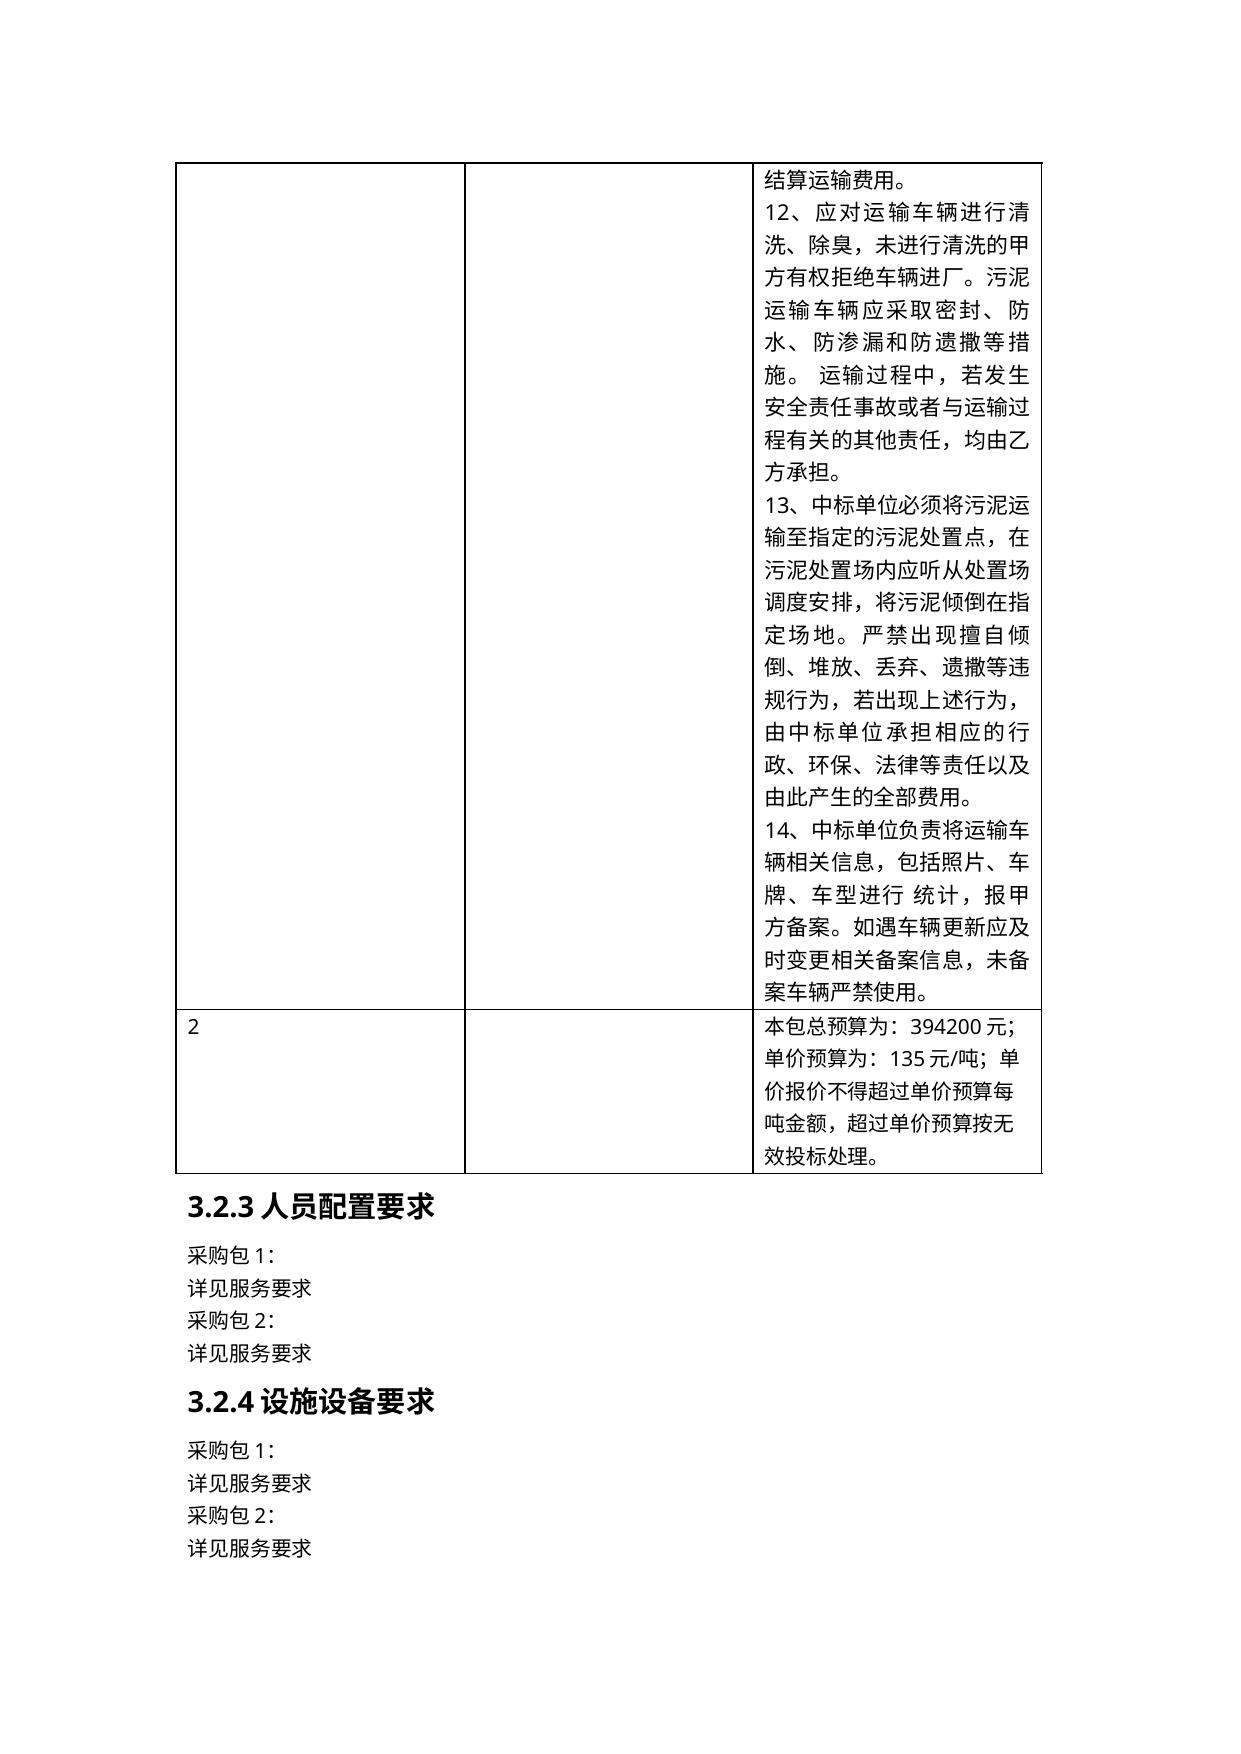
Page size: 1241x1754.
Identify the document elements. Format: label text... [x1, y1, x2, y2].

table_cell 本包总预算为：394200元；单价预算为：135元/吨；单价报价不得超过单价预算每吨金额，超过单价预算按无效投标处理。 [754, 1010, 1041, 1173]
text 详见服务要求 [187, 1467, 1053, 1499]
text 3.2.4设施设备要求 [187, 1369, 1053, 1434]
text 详见服务要求 [187, 1532, 1053, 1564]
table_cell 2 [177, 1010, 464, 1173]
table_cell [466, 1010, 752, 1173]
table_cell 1 [177, 164, 464, 1008]
text 采购包1： [187, 1239, 1053, 1272]
table_cell [466, 164, 752, 1008]
text 详见服务要求 [187, 1337, 1053, 1369]
text 详见服务要求 [187, 1272, 1053, 1304]
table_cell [754, 164, 1041, 1008]
text 3.2.3人员配置要求 [187, 1174, 1053, 1239]
text 采购包2： [187, 1499, 1053, 1532]
text 采购包2： [187, 1304, 1053, 1337]
text 采购包1： [187, 1434, 1053, 1467]
